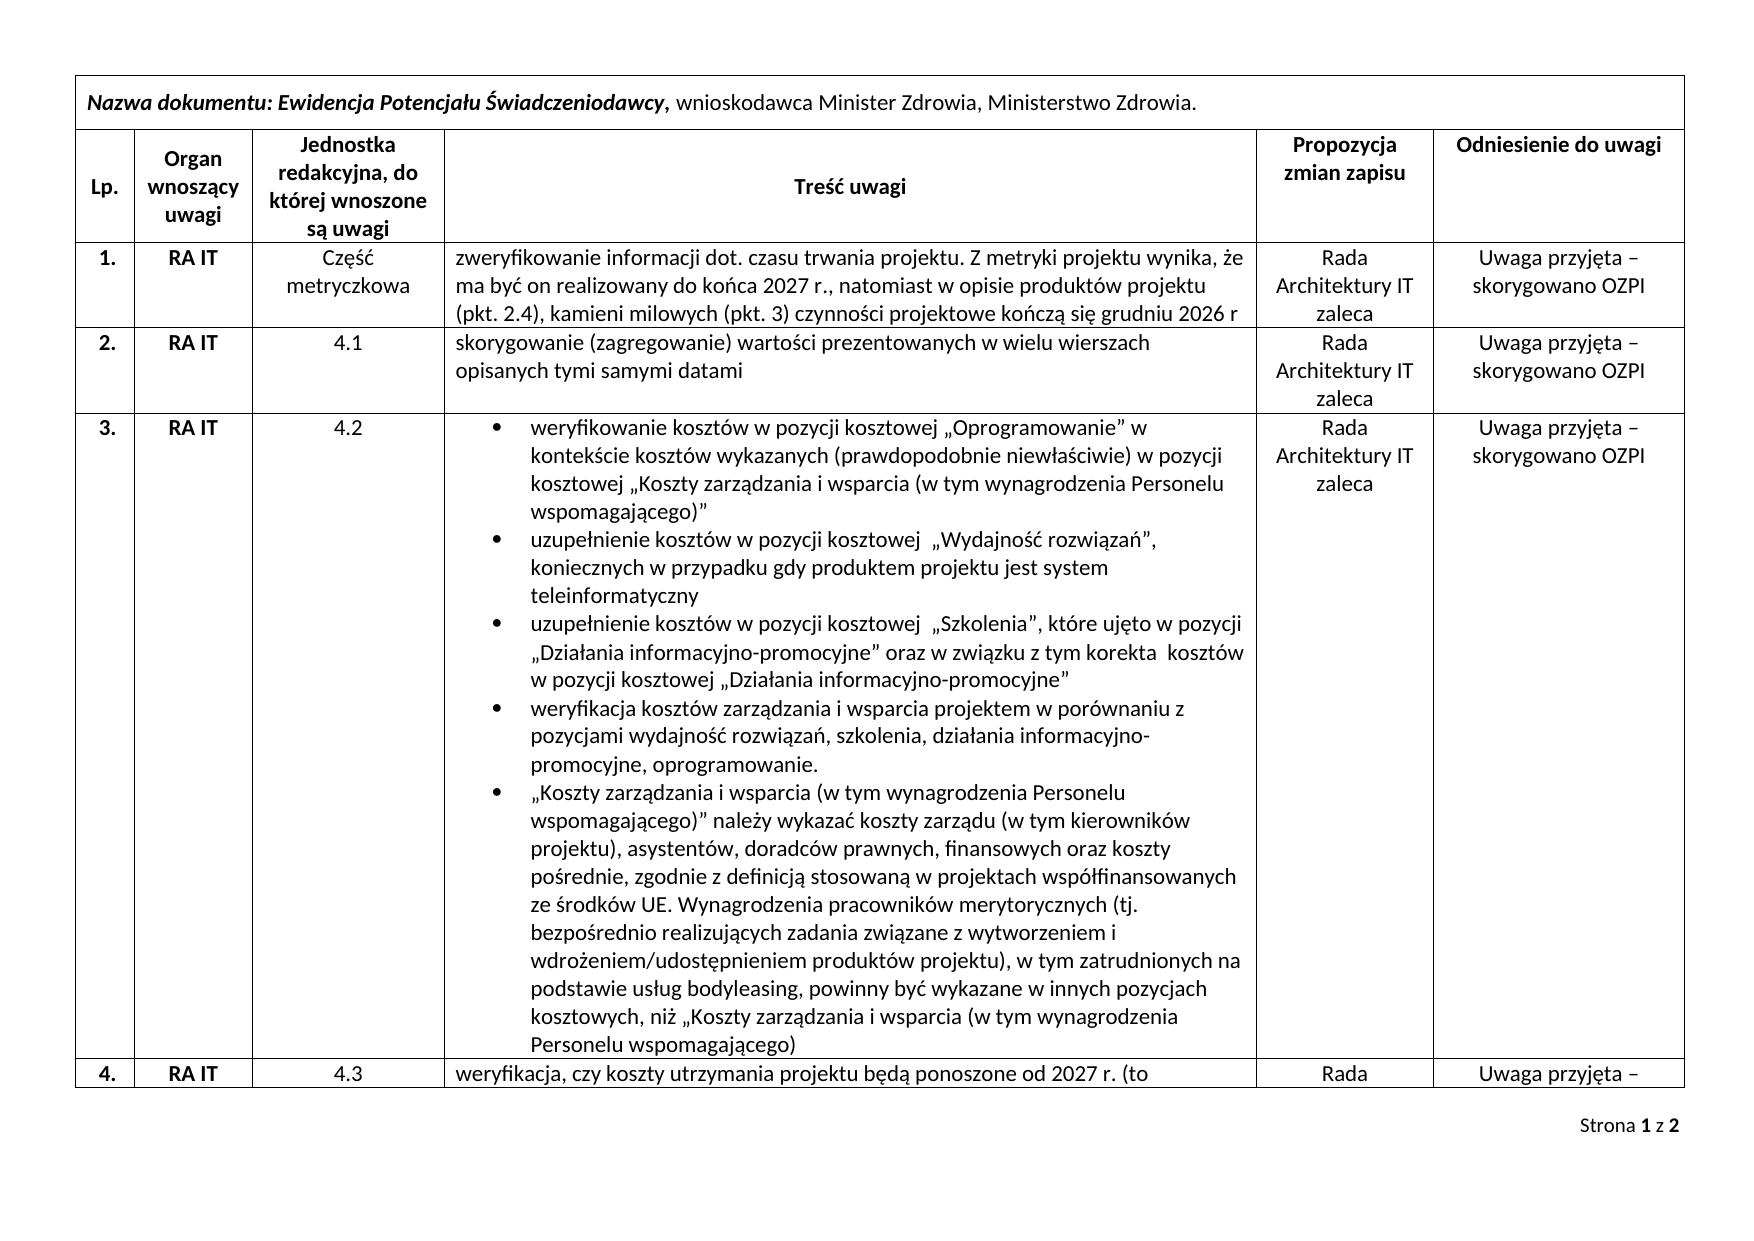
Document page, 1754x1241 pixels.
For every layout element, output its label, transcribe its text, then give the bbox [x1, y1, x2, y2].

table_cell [445, 1059, 1256, 1087]
table_cell [76, 328, 134, 412]
table_cell 4.1 [253, 328, 444, 412]
table_cell [76, 414, 134, 1058]
table_cell [76, 1059, 134, 1087]
table_cell Uwaga przyjęta – skorygowano OZPI [1434, 328, 1684, 412]
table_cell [1434, 1059, 1684, 1087]
table_cell Odniesienie do uwagi [1434, 130, 1684, 242]
table_cell Lp. [76, 130, 134, 242]
table_cell 4.3 [253, 1059, 444, 1087]
table_cell RA IT [135, 414, 252, 1058]
table_cell Propozycja zmian zapisu [1257, 130, 1433, 242]
table_cell Organ wnoszący uwagi [135, 130, 252, 242]
table_cell RA IT [135, 328, 252, 412]
table_cell Rada Architektury IT zaleca [1257, 414, 1433, 1058]
table_cell Uwaga przyjęta – skorygowano OZPI [1434, 414, 1684, 1058]
table_cell Uwaga przyjęta – skorygowano OZPI [1434, 243, 1684, 327]
table_cell skorygowanie (zagregowanie) wartości prezentowanych w wielu wierszach opisanych tymi samymi datami [445, 328, 1256, 412]
table_cell Rada Architektury IT zaleca [1257, 328, 1433, 412]
table_cell weryfikowanie kosztów w pozycji kosztowej „Oprogramowanie” w kontekście kosztów wykazanych (prawdopodobnie niewłaściwie) w pozycji kosztowej „Koszty zarządzania i wsparcia (w tym wynagrodzenia Personelu wspomagającego)” uzupełnienie kosztów w pozycji kosztowej „Wydajność rozwiązań”, koniecznych w przypadku gdy produktem projektu jest system teleinformatyczny uzupełnienie kosztów w pozycji kosztowej „Szkolenia”, które ujęto w pozycji „Działania informacyjno-promocyjne” oraz w związku z tym korekta kosztów w pozycji kosztowej „Działania informacyjno-promocyjne” weryfikacja kosztów zarządzania i wsparcia projektem w porównaniu z pozycjami wydajność rozwiązań, szkolenia, działania informacyjno-promocyjne, oprogramowanie. „Koszty zarządzania i wsparcia (w tym wynagrodzenia Personelu wspomagającego)” należy wykazać koszty zarządu (w tym kierowników projektu), asystentów, doradców prawnych, finansowych oraz koszty pośrednie, zgodnie z definicją stosowaną w projektach współfinansowanych ze środków UE. Wynagrodzenia pracowników merytorycznych (tj. bezpośrednio realizujących zadania związane z wytworzeniem i wdrożeniem/udostępnieniem produktów projektu), w tym zatrudnionych na podstawie usług bodyleasing, powinny być wykazane w innych pozycjach kosztowych, niż „Koszty zarządzania i wsparcia (w tym wynagrodzenia Personelu wspomagającego) [445, 414, 1256, 1058]
table_header Nazwa dokumentu: Ewidencja Potencjału Świadczeniodawcy, wnioskodawca Minister Zdrowia, Ministerstwo Zdrowia. [76, 76, 1684, 129]
table_cell [76, 243, 134, 327]
table_cell Treść uwagi [445, 130, 1256, 242]
table_cell zweryfikowanie informacji dot. czasu trwania projektu. Z metryki projektu wynika, że ma być on realizowany do końca 2027 r., natomiast w opisie produktów projektu (pkt. 2.4), kamieni milowych (pkt. 3) czynności projektowe kończą się grudniu 2026 r [445, 243, 1256, 327]
table_cell Część metryczkowa [253, 243, 444, 327]
table_cell 4.2 [253, 414, 444, 1058]
table_cell RA IT [135, 243, 252, 327]
table_cell Jednostka redakcyjna, do której wnoszone są uwagi [253, 130, 444, 242]
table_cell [1257, 1059, 1433, 1087]
table_cell Rada Architektury IT zaleca [1257, 243, 1433, 327]
table_cell RA IT [135, 1059, 252, 1087]
